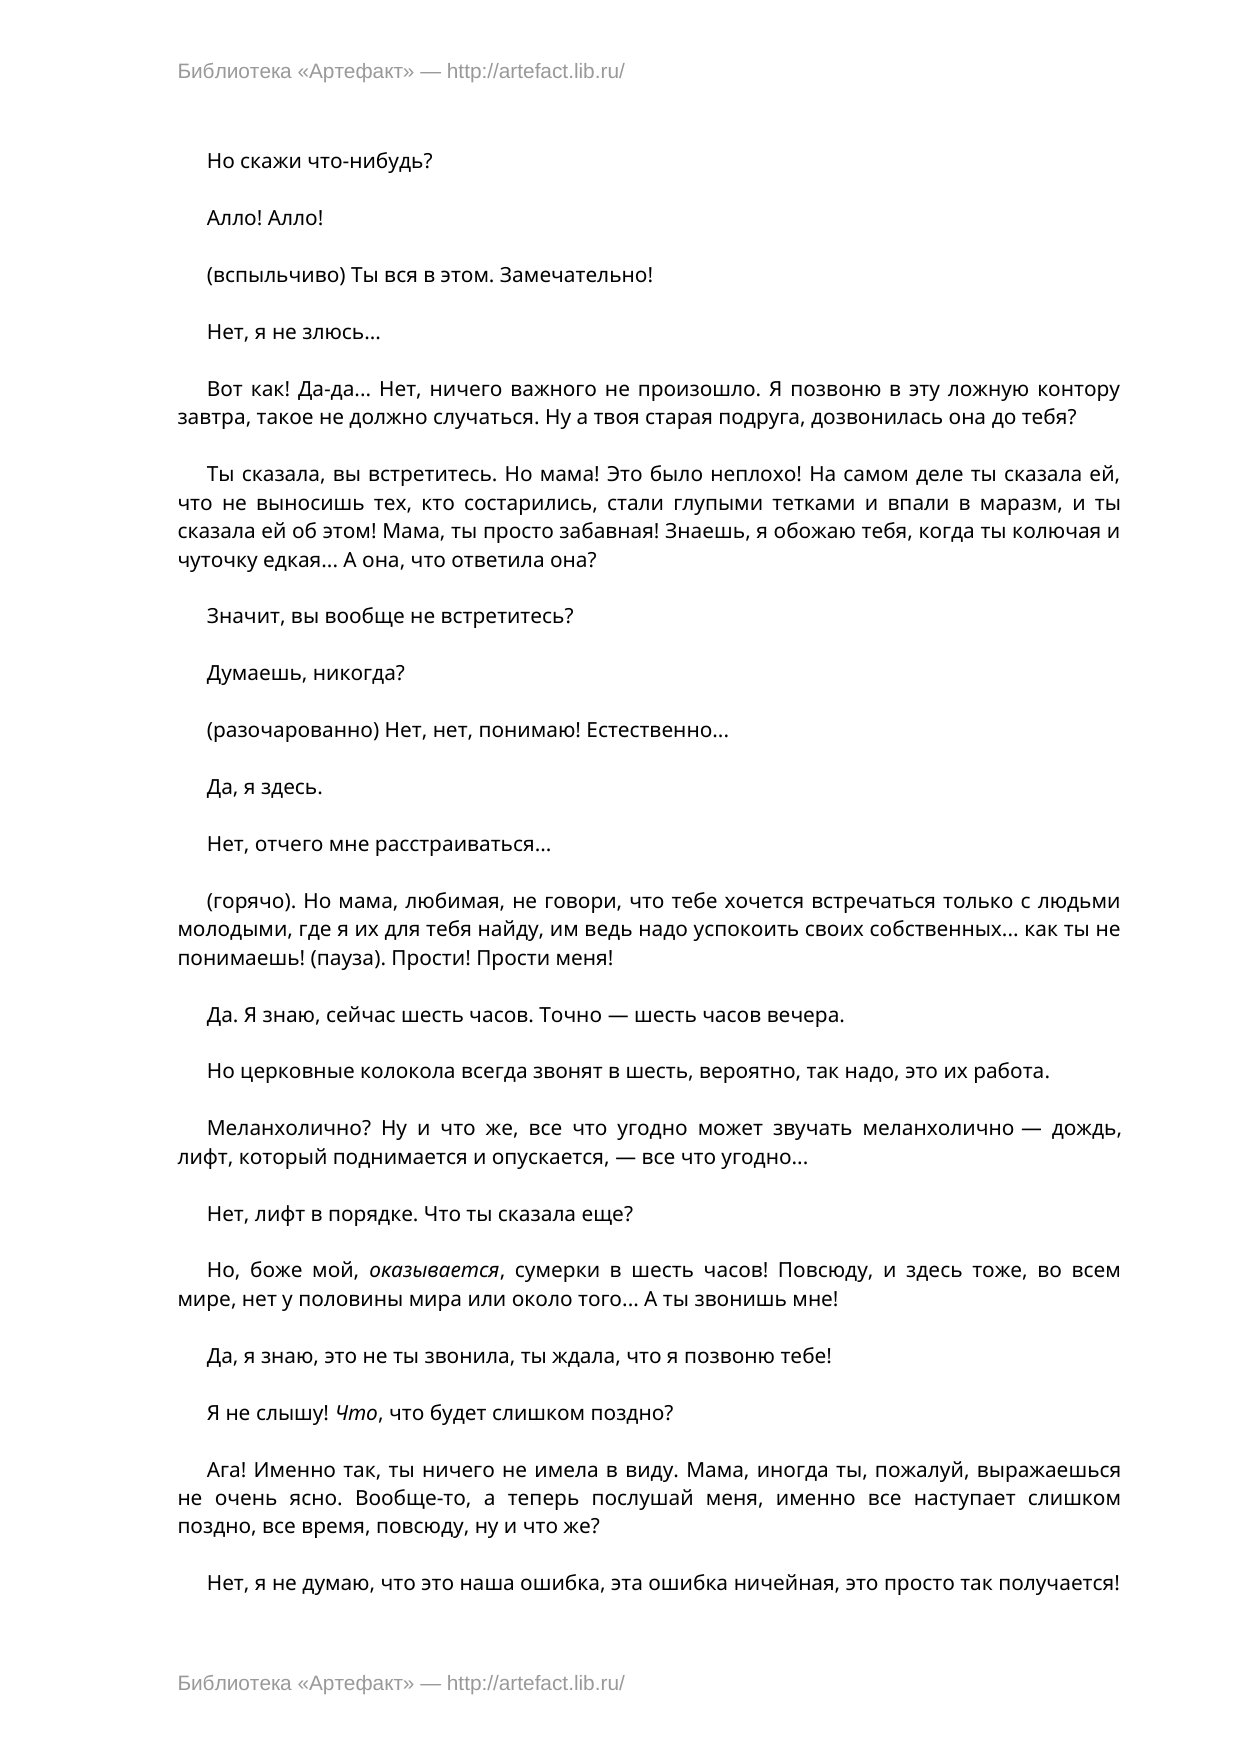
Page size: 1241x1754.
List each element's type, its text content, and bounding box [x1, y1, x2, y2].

text Значит, вы вообще не встретитесь? [177, 602, 1122, 630]
text Но скажи что-нибудь? [177, 147, 1122, 175]
text (вспыльчиво) Ты вся в этом. Замечательно! [177, 260, 1122, 289]
text Нет, я не злюсь... [177, 317, 1122, 346]
text Да, я здесь. [177, 772, 1122, 801]
text (горячо). Но мама, любимая, не говори, что тебе хочется встречаться только с людьми молодыми, где я их для тебя найду, им ведь надо успокоить своих собственных... как ты не понимаешь! (пауза). Прости! Прости меня! [177, 886, 1122, 971]
text Ты сказала, вы встретитесь. Но мама! Это было неплохо! На самом деле ты сказала ей, что не выносишь тех, кто состарились, стали глупыми тетками и впали в маразм, и ты сказала ей об этом! Мама, ты просто забавная! Знаешь, я обожаю тебя, когда ты колючая и чуточку едкая... А она, что ответила она? [177, 459, 1122, 573]
text Алло! Алло! [177, 203, 1122, 232]
text Думаешь, никогда? [177, 658, 1122, 687]
text Да, я знаю, это не ты звонила, ты ждала, что я позвоню тебе! [177, 1341, 1122, 1369]
text Нет, отчего мне расстраиваться... [177, 829, 1122, 857]
text Но церковные колокола всегда звонят в шесть, вероятно, так надо, это их работа. [177, 1057, 1122, 1085]
text (разочарованно) Нет, нет, понимаю! Естественно... [177, 715, 1122, 744]
text Ага! Именно так, ты ничего не имела в виду. Мама, иногда ты, пожалуй, выражаешься не очень ясно. Вообще-то, а теперь послушай меня, именно все наступает слишком поздно, все время, повсюду, ну и что же? [177, 1455, 1122, 1540]
text Меланхолично? Ну и что же, все что угодно может звучать меланхолично — дождь, лифт, который поднимается и опускается, — все что угодно... [177, 1113, 1122, 1170]
text Да. Я знаю, сейчас шесть часов. Точно — шесть часов вечера. [177, 1000, 1122, 1028]
text Я не слышу! Что, что будет слишком поздно? [177, 1398, 1122, 1426]
text Вот как! Да-да... Нет, ничего важного не произошло. Я позвоню в эту ложную контору завтра, такое не должно случаться. Ну а твоя старая подруга, дозвонилась она до тебя? [177, 374, 1122, 431]
text Нет, лифт в порядке. Что ты сказала еще? [177, 1199, 1122, 1227]
text Нет, я не думаю, что это наша ошибка, эта ошибка ничейная, это просто так получается! [177, 1568, 1122, 1597]
text Но, боже мой, оказывается, сумерки в шесть часов! Повсюду, и здесь тоже, во всем мире, нет у половины мира или около того... А ты звонишь мне! [177, 1256, 1122, 1312]
